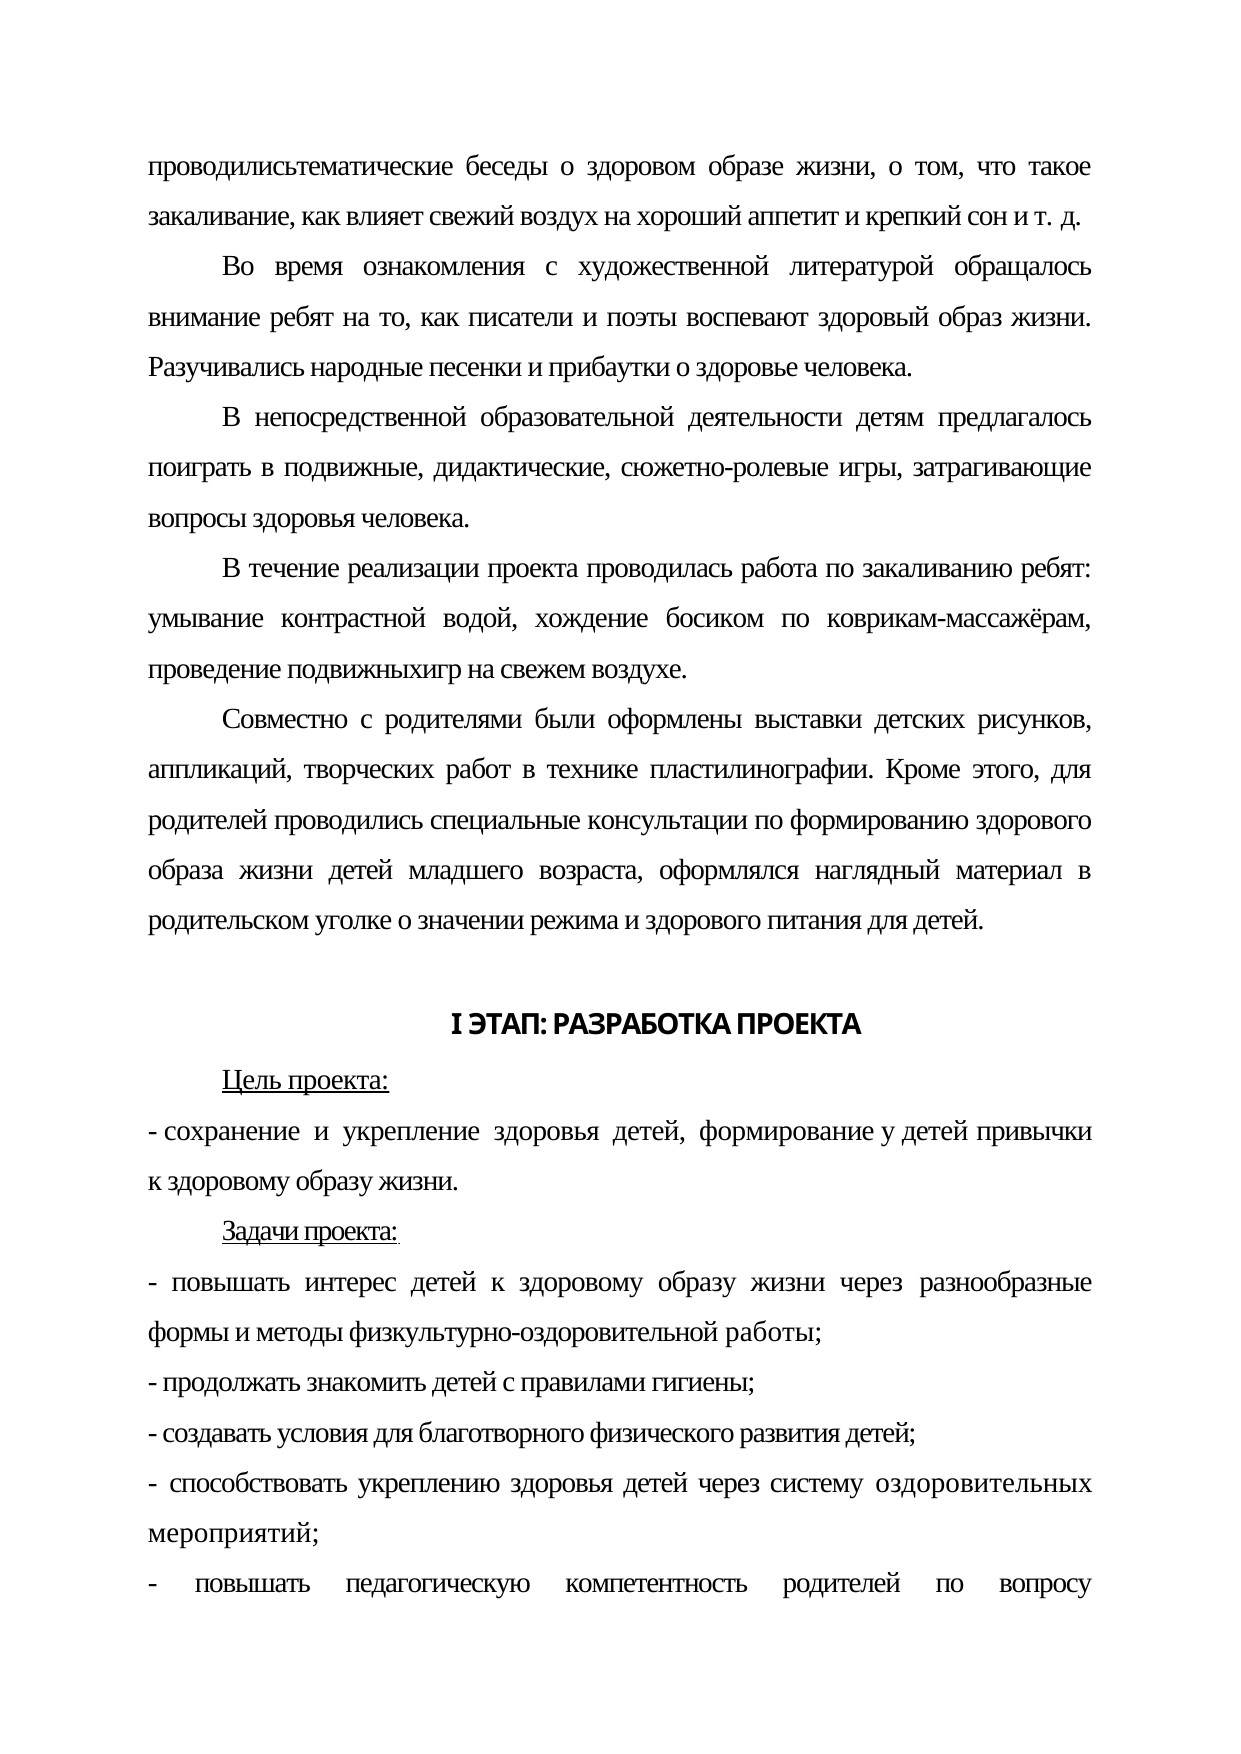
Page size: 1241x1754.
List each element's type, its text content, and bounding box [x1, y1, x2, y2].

text В течение реализации проекта проводилась работа по закаливанию ребят: умывание контрастной водой, хождение босиком по коврикам-массажёрам, проведение подвижныхигр на свежем воздухе. [148, 550, 1092, 684]
text В непосредственной образовательной деятельности детям предлагалось поиграть в подвижные, дидактические, сюжетно-ролевые игры, затрагивающие вопросы здоровья человека. [148, 399, 1092, 533]
text - продолжать знакомить детей с правилами гигиены; [148, 1364, 1092, 1398]
text - способствовать укреплению здоровья детей через систему оздоровительных мероприятий; [148, 1465, 1092, 1549]
text I ЭТАП: РАЗРАБОТКА ПРОЕКТА [148, 1003, 1092, 1043]
text Совместно с родителями были оформлены выставки детских рисунков, аппликаций, творческих работ в технике пластилинографии. Кроме этого, для родителей проводились специальные консультации по формированию здорового образа жизни детей младшего возраста, оформлялся наглядный материал в родительском уголке о значении режима и здорового питания для детей. [148, 701, 1092, 936]
text - повышать интерес детей к здоровому образу жизни через разнообразные формы и методы физкультурно-оздоровительной работы; [148, 1264, 1092, 1348]
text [148, 148, 1092, 232]
text Задачи проекта: [148, 1213, 1092, 1247]
text - сохранение и укрепление здоровья детей, формирование у детей привычки к здоровому образу жизни. [148, 1113, 1092, 1197]
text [148, 1566, 1092, 1599]
text - создавать условия для благотворного физического развития детей; [148, 1415, 1092, 1448]
text Цель проекта: [148, 1062, 1092, 1096]
text Во время ознакомления с художественной литературой обращалось внимание ребят на то, как писатели и поэты воспевают здоровый образ жизни. Разучивались народные песенки и прибаутки о здоровье человека. [148, 248, 1092, 382]
